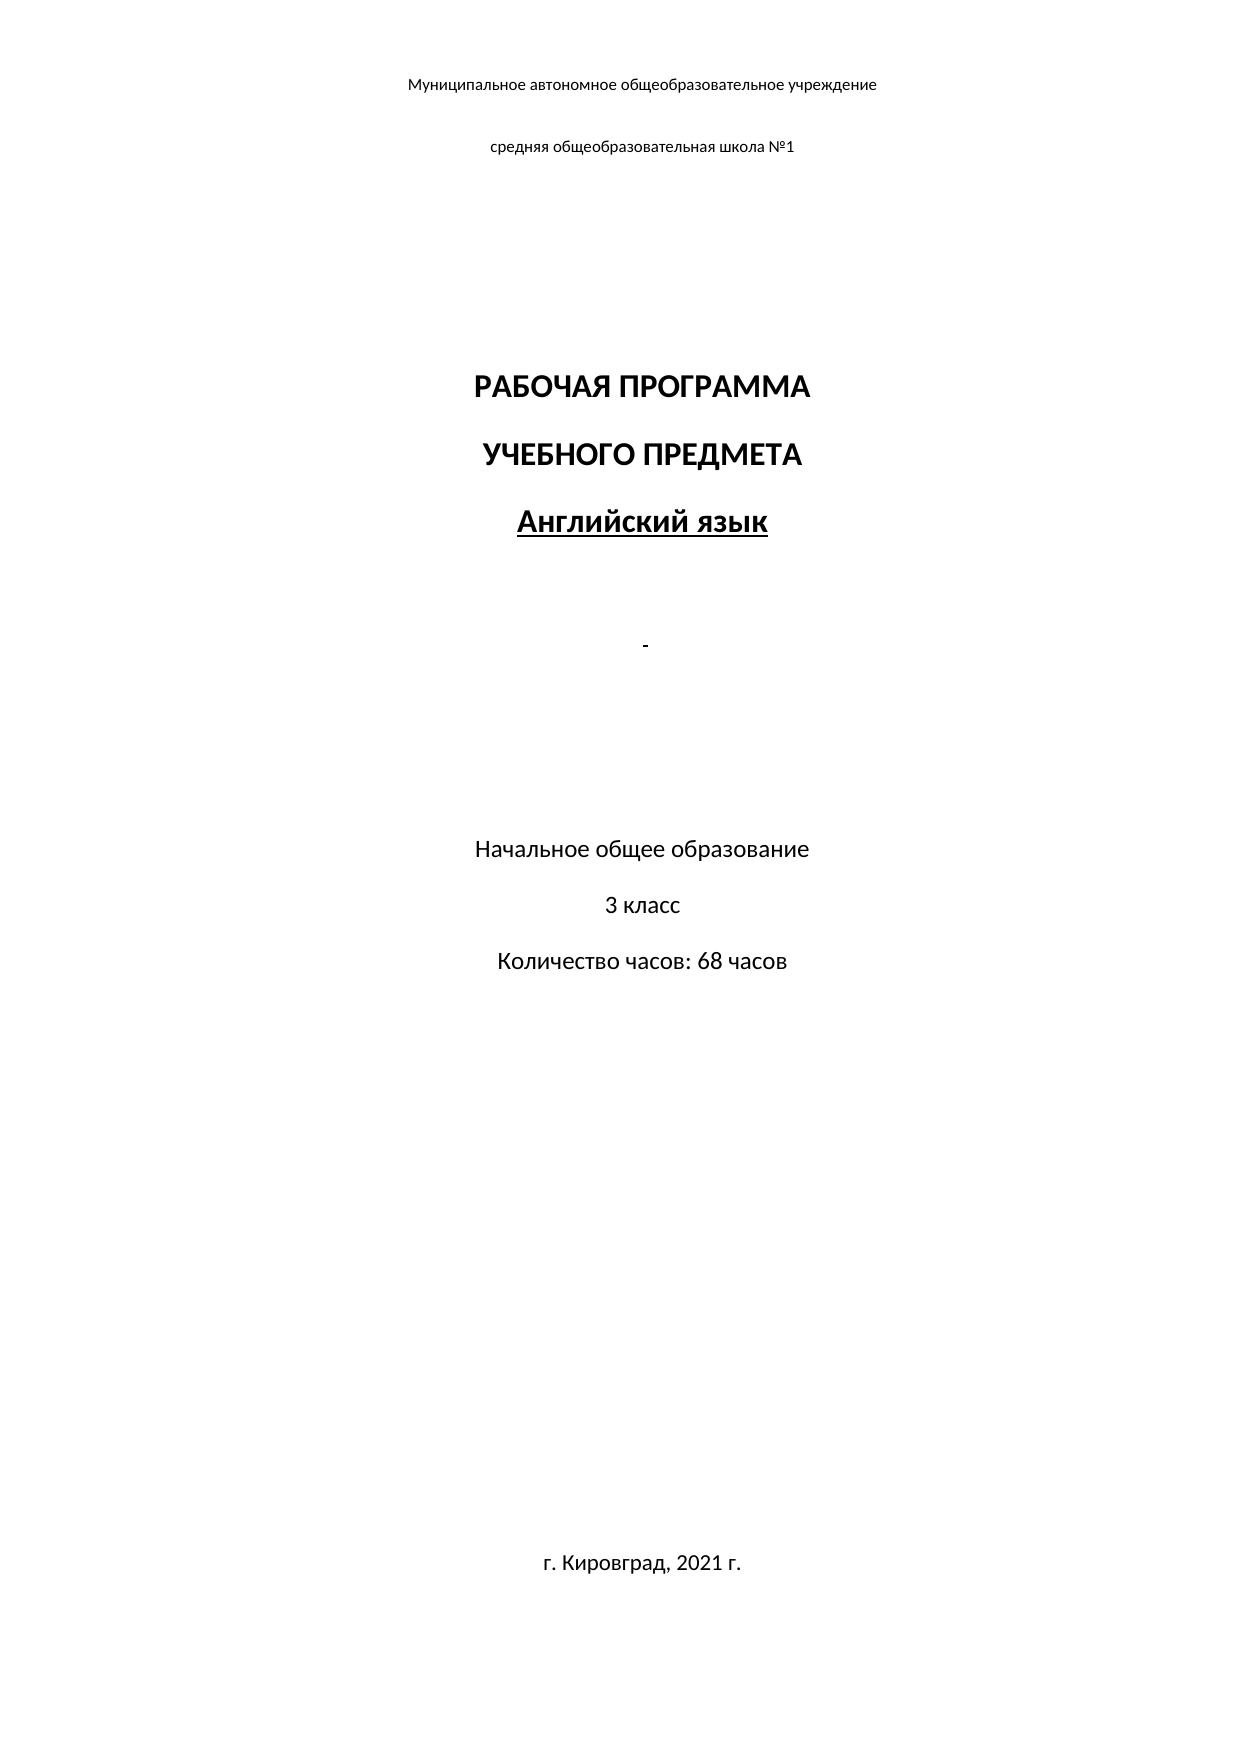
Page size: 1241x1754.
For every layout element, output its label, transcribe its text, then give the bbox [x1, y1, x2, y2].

text Начальное общее образование [89, 833, 1196, 864]
text Рабочая ПРОГРАММа [89, 365, 1196, 406]
text учебного предмета [89, 433, 1196, 473]
text Муниципальное автономное общеобразовательное учреждение [89, 74, 1196, 109]
text г. Кировград, 2021 г. [89, 1548, 1196, 1576]
text Английский язык [89, 500, 1196, 541]
text средняя общеобразовательная школа №1 [89, 136, 1196, 171]
text Количество часов: 68 часов [89, 945, 1196, 975]
text 3 класс [89, 889, 1196, 919]
